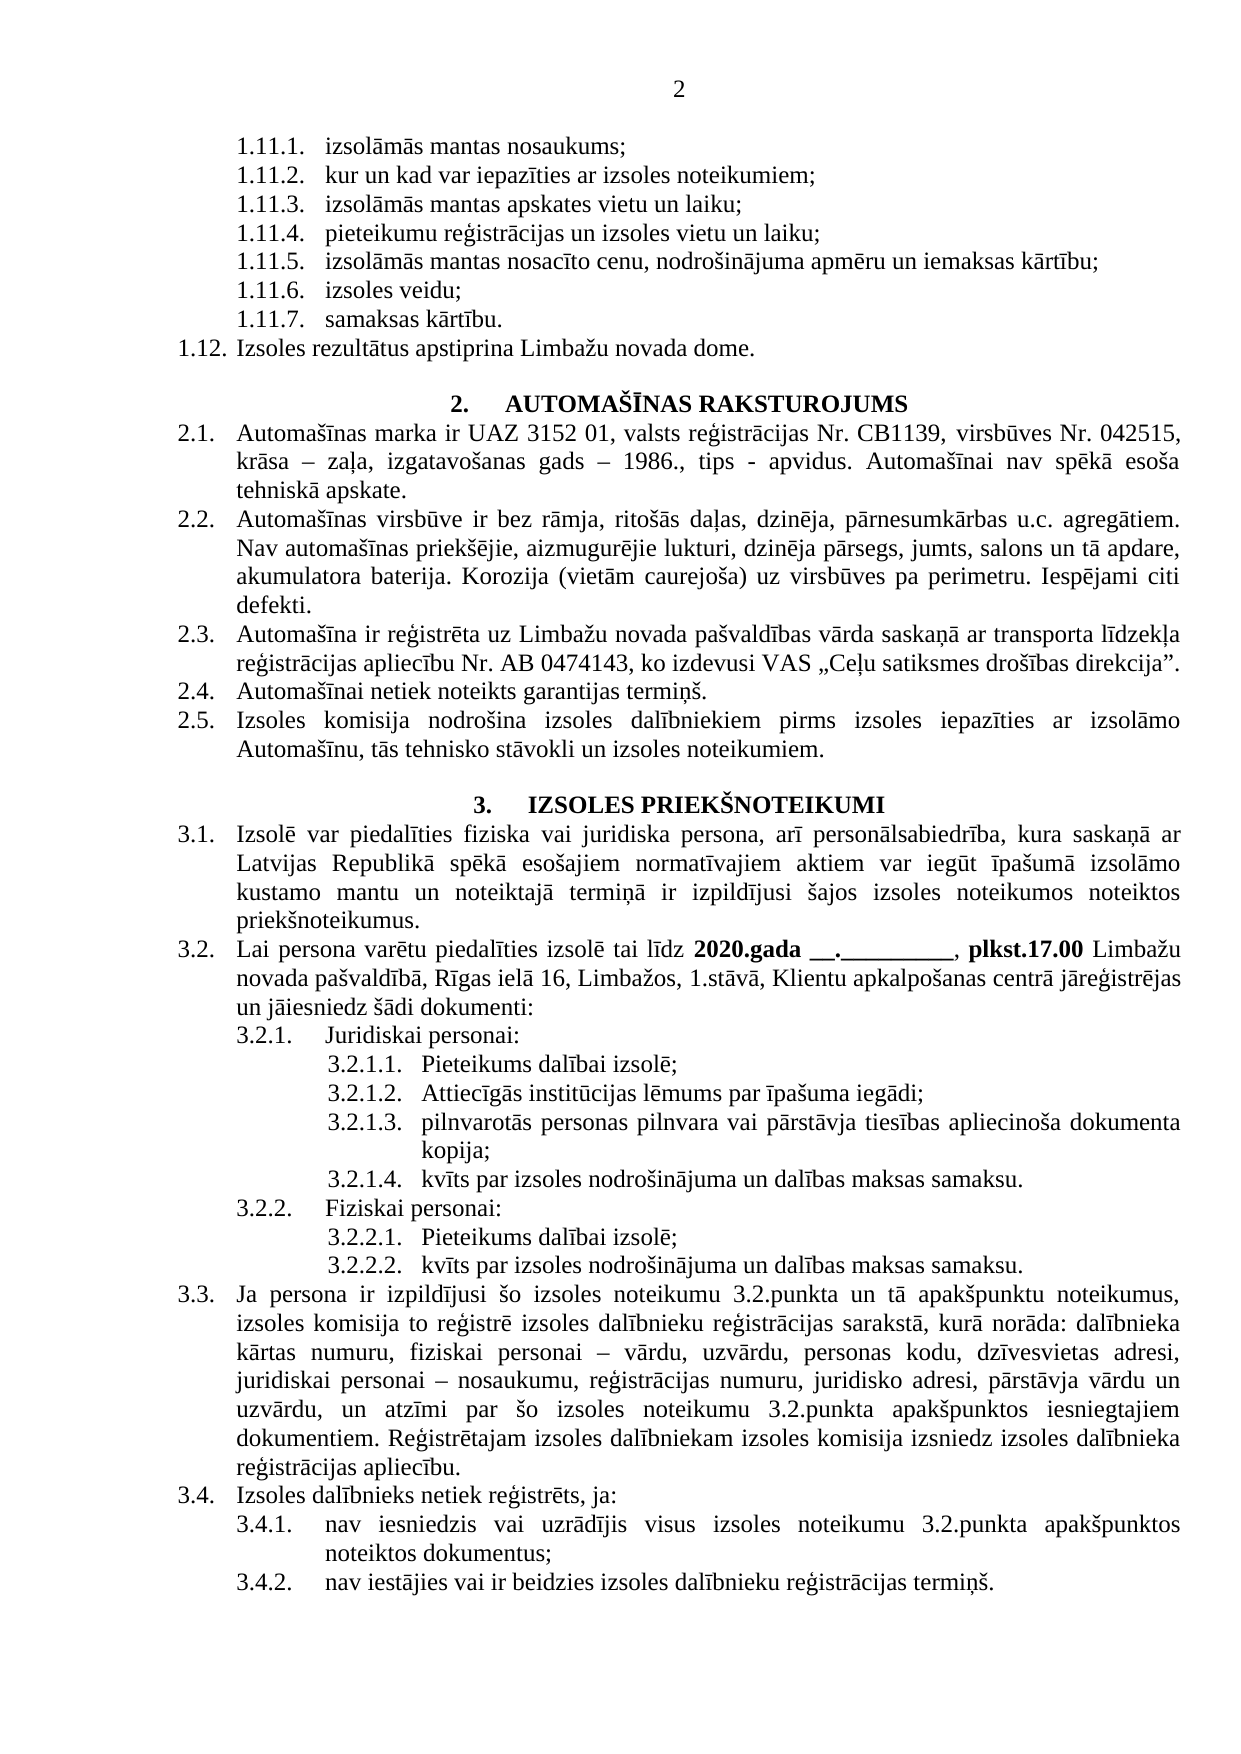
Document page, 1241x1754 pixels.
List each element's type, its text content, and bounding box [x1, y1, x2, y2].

list Ja persona ir izpildījusi šo izsoles noteikumu 3.2.punkta un tā apakšpunktu noteikumus, izsoles komisija to reģistrē izsoles dalībnieku reģistrācijas sarakstā, kurā norāda: dalībnieka kārtas numuru, fiziskai personai – vārdu, uzvārdu, personas kodu, dzīvesvietas adresi, juridiskai personai – nosaukumu, reģistrācijas numuru, juridisko adresi, pārstāvja vārdu un uzvārdu, un atzīmi par šo izsoles noteikumu 3.2.punkta apakšpunktos iesniegtajiem dokumentiem. Reģistrētajam izsoles dalībniekam izsoles komisija izsniedz izsoles dalībnieka reģistrācijas apliecību. [177, 1279, 1181, 1480]
list Fiziskai personai: [236, 1193, 1181, 1222]
list Automašīnai netiek noteikts garantijas termiņš. [177, 676, 1181, 705]
list Pieteikums dalībai izsolē; [327, 1049, 1181, 1078]
list Automašīna ir reģistrēta uz Limbažu novada pašvaldības vārda saskaņā ar transporta līdzekļa reģistrācijas apliecību Nr. AB 0474143, ko izdevusi VAS „Ceļu satiksmes drošības direkcija”. [177, 619, 1181, 676]
list izsolāmās mantas apskates vietu un laiku; [236, 189, 1181, 218]
list nav iesniedzis vai uzrādījis visus izsoles noteikumu 3.2.punkta apakšpunktos noteiktos dokumentus; [236, 1509, 1181, 1567]
list kvīts par izsoles nodrošinājuma un dalības maksas samaksu. [327, 1164, 1181, 1193]
list Izsoles komisija nodrošina izsoles dalībniekiem pirms izsoles iepazīties ar izsolāmo Automašīnu, tās tehnisko stāvokli un izsoles noteikumiem. [177, 705, 1181, 763]
list kvīts par izsoles nodrošinājuma un dalības maksas samaksu. [327, 1250, 1181, 1279]
list Attiecīgās institūcijas lēmums par īpašuma iegādi; [327, 1078, 1181, 1107]
list Juridiskai personai: [236, 1020, 1181, 1049]
list izsoles veidu; [236, 275, 1181, 304]
list Automašīnas virsbūve ir bez rāmja, ritošās daļas, dzinēja, pārnesumkārbas u.c. agregātiem. Nav automašīnas priekšējie, aizmugurējie lukturi, dzinēja pārsegs, jumts, salons un tā apdare, akumulatora baterija. Korozija (vietām caurejoša) uz virsbūves pa perimetru. Iespējami citi defekti. [177, 504, 1181, 619]
list Lai persona varētu piedalīties izsolē tai līdz 2020.gada __._________, plkst.17.00 Limbažu novada pašvaldībā, Rīgas ielā 16, Limbažos, 1.stāvā, Klientu apkalpošanas centrā jāreģistrējas un jāiesniedz šādi dokumenti: [177, 934, 1181, 1020]
list Izsoles dalībnieks netiek reģistrēts, ja: [177, 1480, 1181, 1509]
list IZSOLES PRIEKŠNOTEIKUMI [177, 790, 1181, 819]
list izsolāmās mantas nosacīto cenu, nodrošinājuma apmēru un iemaksas kārtību; [236, 246, 1181, 275]
list Izsolē var piedalīties fiziska vai juridiska persona, arī personālsabiedrība, kura saskaņā ar Latvijas Republikā spēkā esošajiem normatīvajiem aktiem var iegūt īpašumā izsolāmo kustamo mantu un noteiktajā termiņā ir izpildījusi šajos izsoles noteikumos noteiktos priekšnoteikumus. [177, 819, 1181, 934]
list nav iestājies vai ir beidzies izsoles dalībnieku reģistrācijas termiņš. [236, 1567, 1181, 1595]
list izsolāmās mantas nosaukums; [236, 131, 1181, 160]
list pieteikumu reģistrācijas un izsoles vietu un laiku; [236, 218, 1181, 246]
list Pieteikums dalībai izsolē; [327, 1222, 1181, 1250]
list Automašīnas marka ir UAZ 3152 01, valsts reģistrācijas Nr. CB1139, virsbūves Nr. 042515, krāsa – zaļa, izgatavošanas gads – 1986., tips - apvidus. Automašīnai nav spēkā esoša tehniskā apskate. [177, 418, 1181, 504]
list Izsoles rezultātus apstiprina Limbažu novada dome. [177, 333, 1181, 361]
list samaksas kārtību. [236, 304, 1181, 333]
list pilnvarotās personas pilnvara vai pārstāvja tiesības apliecinoša dokumenta kopija; [327, 1107, 1181, 1164]
list kur un kad var iepazīties ar izsoles noteikumiem; [236, 160, 1181, 189]
list AUTOMAŠĪNAS raksturojums [177, 389, 1181, 418]
